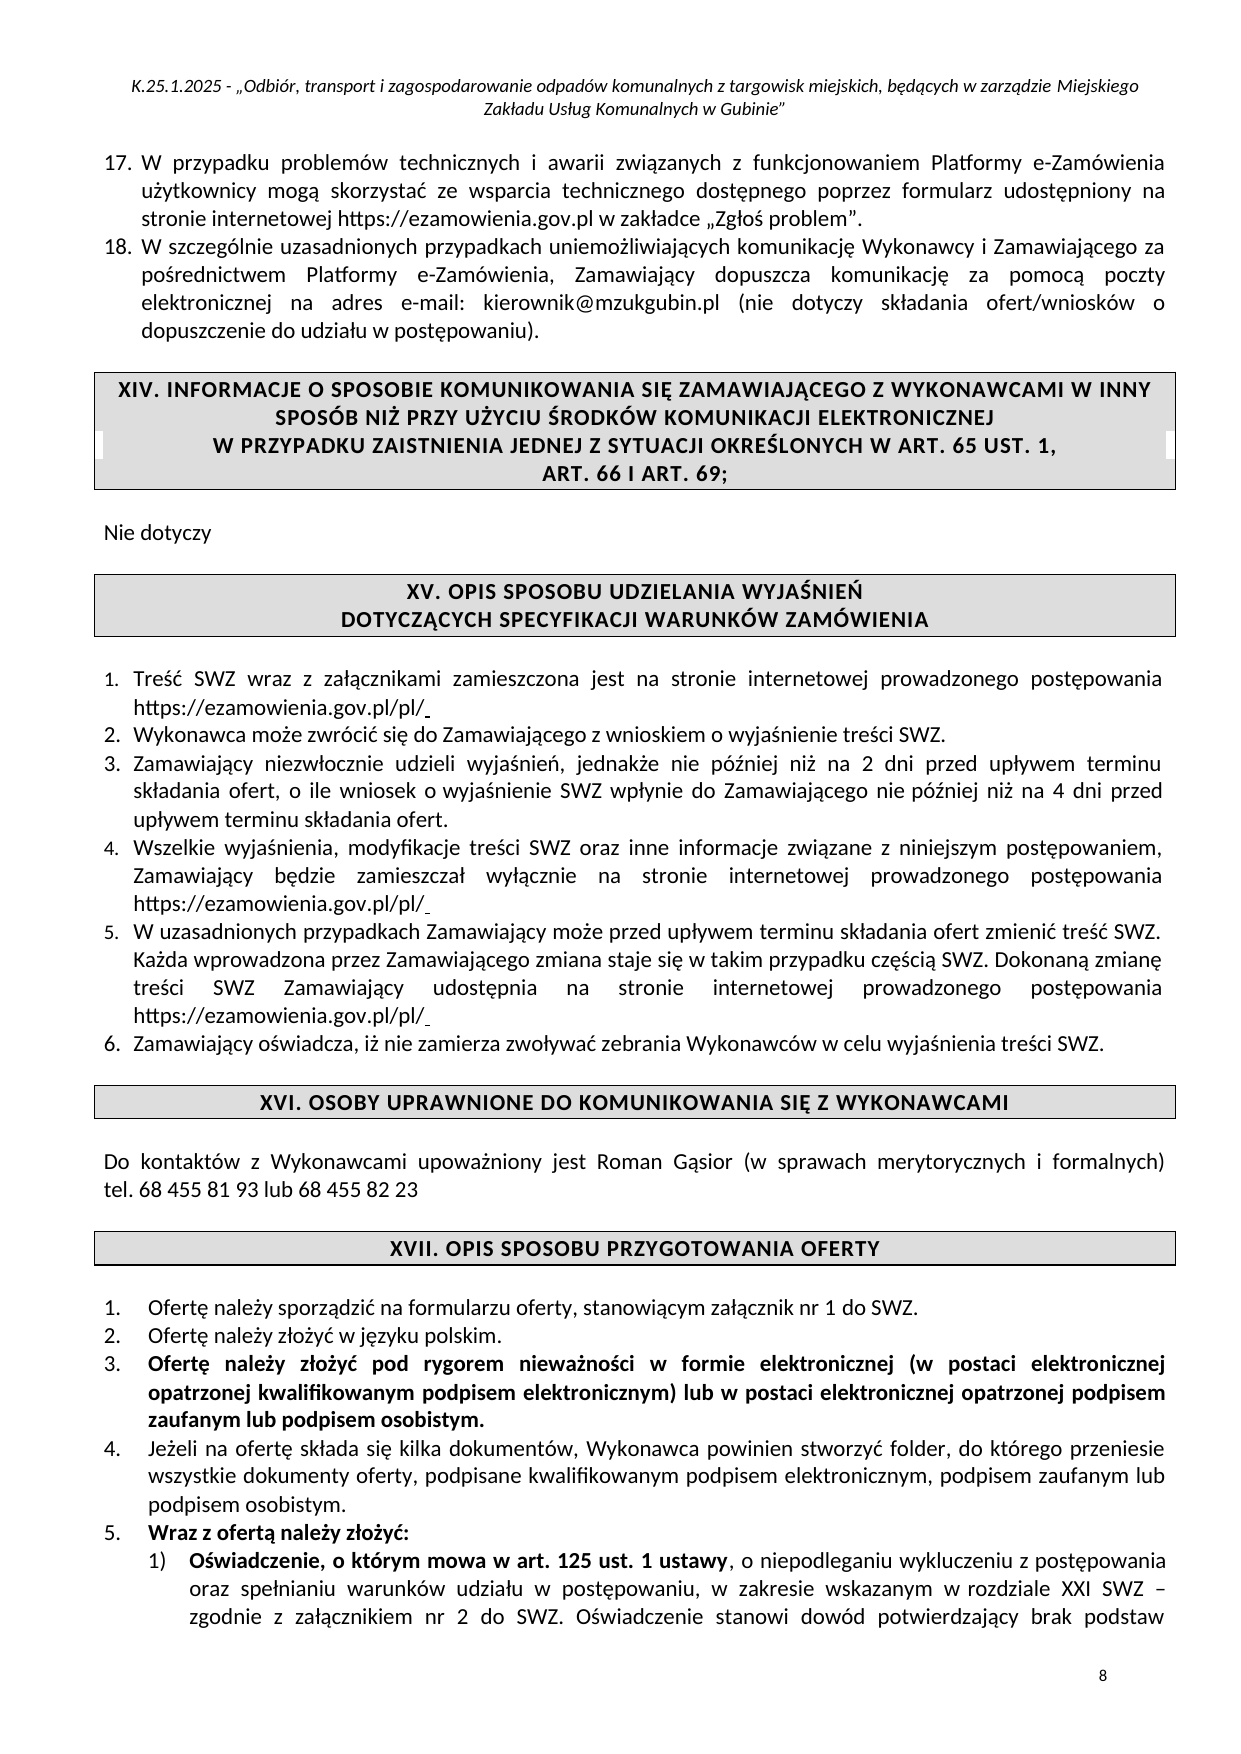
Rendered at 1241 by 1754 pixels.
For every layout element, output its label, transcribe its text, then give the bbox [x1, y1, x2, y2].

subtitle XIV. informacje o sposobie komunikowania się zamawiającego z wykonawcami w inny sposób niż przy użyciu środków komunikacji elektronicznej [95, 373, 1175, 431]
subtitle xvI. OSOBY UPRAWNIONE DO KOMUNIKOWANIA SIĘ Z WYKONAWCAMI [95, 1086, 1175, 1118]
subtitle art. 66 i art. 69; [95, 456, 1175, 489]
list Wraz z ofertą należy złożyć: [103, 1518, 1166, 1546]
list W uzasadnionych przypadkach Zamawiający może przed upływem terminu składania ofert zmienić treść SWZ. Każda wprowadzona przez Zamawiającego zmiana staje się w takim przypadku częścią SWZ. Dokonaną zmianę treści SWZ Zamawiający udostępnia na stronie internetowej prowadzonego postępowania https://ezamowienia.gov.pl/pl/ [103, 917, 1163, 1029]
list Zamawiający niezwłocznie udzieli wyjaśnień, jednakże nie później niż na 2 dni przed upływem terminu składania ofert, o ile wniosek o wyjaśnienie SWZ wpłynie do Zamawiającego nie później niż na 4 dni przed upływem terminu składania ofert. [103, 749, 1163, 833]
list Ofertę należy złożyć pod rygorem nieważności w formie elektronicznej (w postaci elektronicznej opatrzonej kwalifikowanym podpisem elektronicznym) lub w postaci elektronicznej opatrzonej podpisem zaufanym lub podpisem osobistym. [103, 1349, 1166, 1434]
list Zamawiający oświadcza, iż nie zamierza zwoływać zebrania Wykonawców w celu wyjaśnienia treści SWZ. [103, 1029, 1163, 1057]
list W przypadku problemów technicznych i awarii związanych z funkcjonowaniem Platformy e-Zamówienia użytkownicy mogą skorzystać ze wsparcia technicznego dostępnego poprzez formularz udostępniony na stronie internetowej https://ezamowienia.gov.pl w zakładce „Zgłoś problem”. [103, 148, 1166, 232]
list W szczególnie uzasadnionych przypadkach uniemożliwiających komunikację Wykonawcy i Zamawiającego za pośrednictwem Platformy e-Zamówienia, Zamawiający dopuszcza komunikację za pomocą poczty elektronicznej na adres e-mail: kierownik@mzukgubin.pl (nie dotyczy składania ofert/wniosków o dopuszczenie do udziału w postępowaniu). [103, 232, 1166, 344]
list Jeżeli na ofertę składa się kilka dokumentów, Wykonawca powinien stworzyć folder, do którego przeniesie wszystkie dokumenty oferty, podpisane kwalifikowanym podpisem elektronicznym, podpisem zaufanym lub podpisem osobistym. [103, 1434, 1166, 1518]
subtitle DOTYCZĄCYCH SPECYFIKACJI WARUNKÓW ZAMÓWIENIA [95, 602, 1175, 636]
list Wszelkie wyjaśnienia, modyfikacje treści SWZ oraz inne informacje związane z niniejszym postępowaniem, Zamawiający będzie zamieszczał wyłącznie na stronie internetowej prowadzonego postępowania https://ezamowienia.gov.pl/pl/ [103, 833, 1163, 917]
subtitle w przypadku zaistnienia jednej z sytuacji określonych w art. 65 ust. 1, [103, 431, 1166, 456]
subtitle xv. OPIS SPOSOBU UDZIELANIA WYJAŚNIEŃ [95, 575, 1175, 602]
list Treść SWZ wraz z załącznikami zamieszczona jest na stronie internetowej prowadzonego postępowania https://ezamowienia.gov.pl/pl/ [103, 664, 1163, 721]
list Wykonawca może zwrócić się do Zamawiającego z wnioskiem o wyjaśnienie treści SWZ. [103, 721, 1163, 749]
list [148, 1546, 1166, 1630]
list Ofertę należy sporządzić na formularzu oferty, stanowiącym załącznik nr 1 do SWZ. [103, 1293, 1166, 1322]
list Ofertę należy złożyć w języku polskim. [103, 1322, 1166, 1349]
text Do kontaktów z Wykonawcami upoważniony jest Roman Gąsior (w sprawach merytorycznych i formalnych) tel. 68 455 81 93 lub 68 455 82 23 [103, 1147, 1166, 1203]
subtitle xvII. OPIS SPOSOBU PRZYGOTOWANIA OFERTY [95, 1232, 1175, 1264]
text Nie dotyczy [103, 518, 1166, 546]
